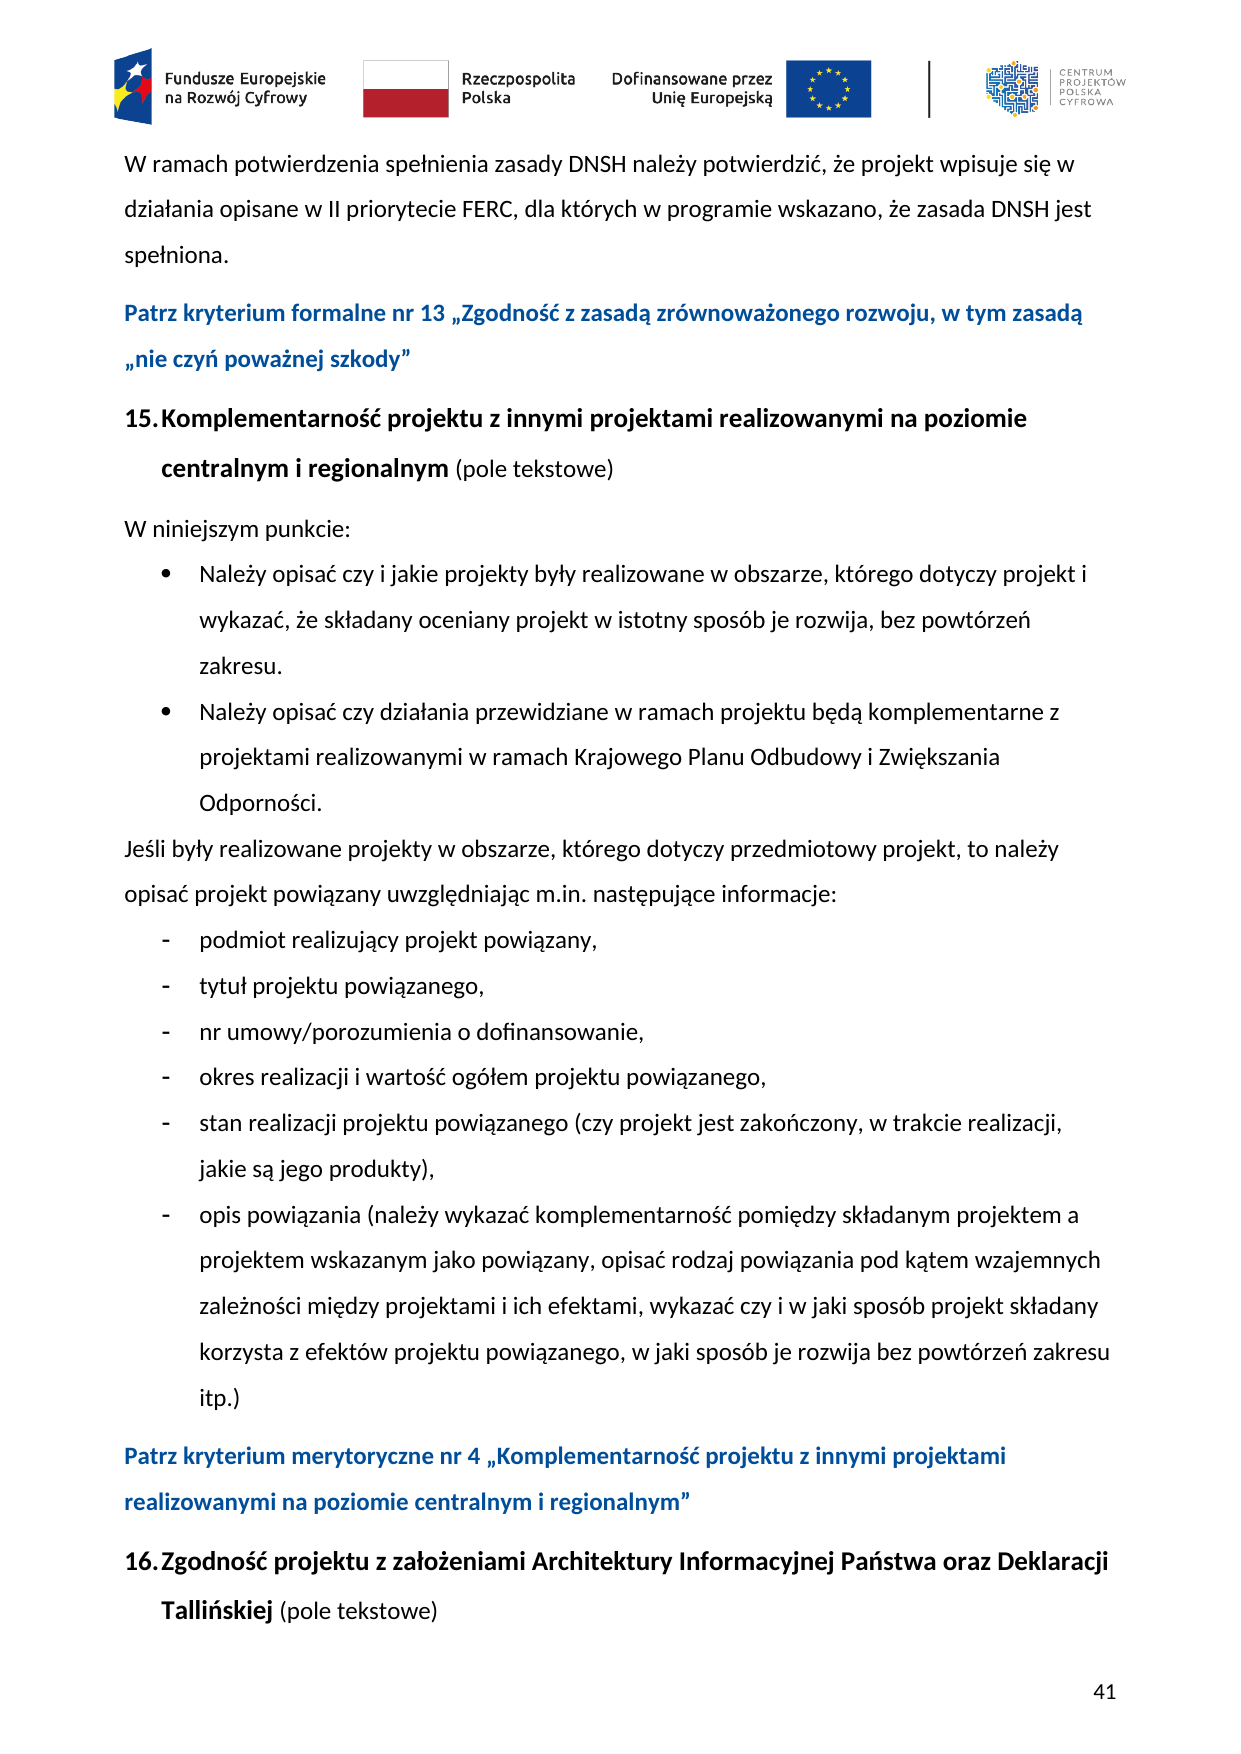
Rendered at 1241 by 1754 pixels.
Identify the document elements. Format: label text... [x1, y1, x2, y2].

text W ramach potwierdzenia spełnienia zasady DNSH należy potwierdzić, że projekt wpisuje się w działania opisane w II priorytecie FERC, dla których w programie wskazano, że zasada DNSH jest spełniona. [124, 148, 1116, 270]
text Patrz kryterium merytoryczne nr 4 „Komplementarność projektu z innymi projektami realizowanymi na poziomie centralnym i regionalnym” [124, 1440, 1116, 1516]
list opis powiązania (należy wykazać komplementarność pomiędzy składanym projektem a projektem wskazanym jako powiązany, opisać rodzaj powiązania pod kątem wzajemnych zależności między projektami i ich efektami, wykazać czy i w jaki sposób projekt składany korzysta z efektów projektu powiązanego, w jaki sposób je rozwija bez powtórzeń zakresu itp.) [162, 1199, 1116, 1412]
list stan realizacji projektu powiązanego (czy projekt jest zakończony, w trakcie realizacji, jakie są jego produkty), [162, 1107, 1116, 1183]
picture [114, 48, 1126, 125]
list tytuł projektu powiązanego, [162, 970, 1116, 1001]
list Komplementarność projektu z innymi projektami realizowanymi na poziomie centralnym i regionalnym (pole tekstowe) [124, 401, 1116, 484]
text Patrz kryterium formalne nr 13 „Zgodność z zasadą zrównoważonego rozwoju, w tym zasadą „nie czyń poważnej szkody” [124, 297, 1116, 374]
text Jeśli były realizowane projekty w obszarze, którego dotyczy przedmiotowy projekt, to należy opisać projekt powiązany uwzględniając m.in. następujące informacje: [124, 833, 1116, 909]
list okres realizacji i wartość ogółem projektu powiązanego, [162, 1062, 1116, 1092]
list Należy opisać czy i jakie projekty były realizowane w obszarze, którego dotyczy projekt i wykazać, że składany oceniany projekt w istotny sposób je rozwija, bez powtórzeń zakresu. [162, 558, 1116, 681]
list nr umowy/porozumienia o dofinansowanie, [162, 1016, 1116, 1046]
text W niniejszym punkcie: [124, 513, 1116, 543]
list Zgodność projektu z założeniami Architektury Informacyjnej Państwa oraz Deklaracji Tallińskiej (pole tekstowe) [124, 1544, 1116, 1626]
list Należy opisać czy działania przewidziane w ramach projektu będą komplementarne z projektami realizowanymi w ramach Krajowego Planu Odbudowy i Zwiększania Odporności. [162, 696, 1116, 818]
list podmiot realizujący projekt powiązany, [162, 924, 1116, 955]
